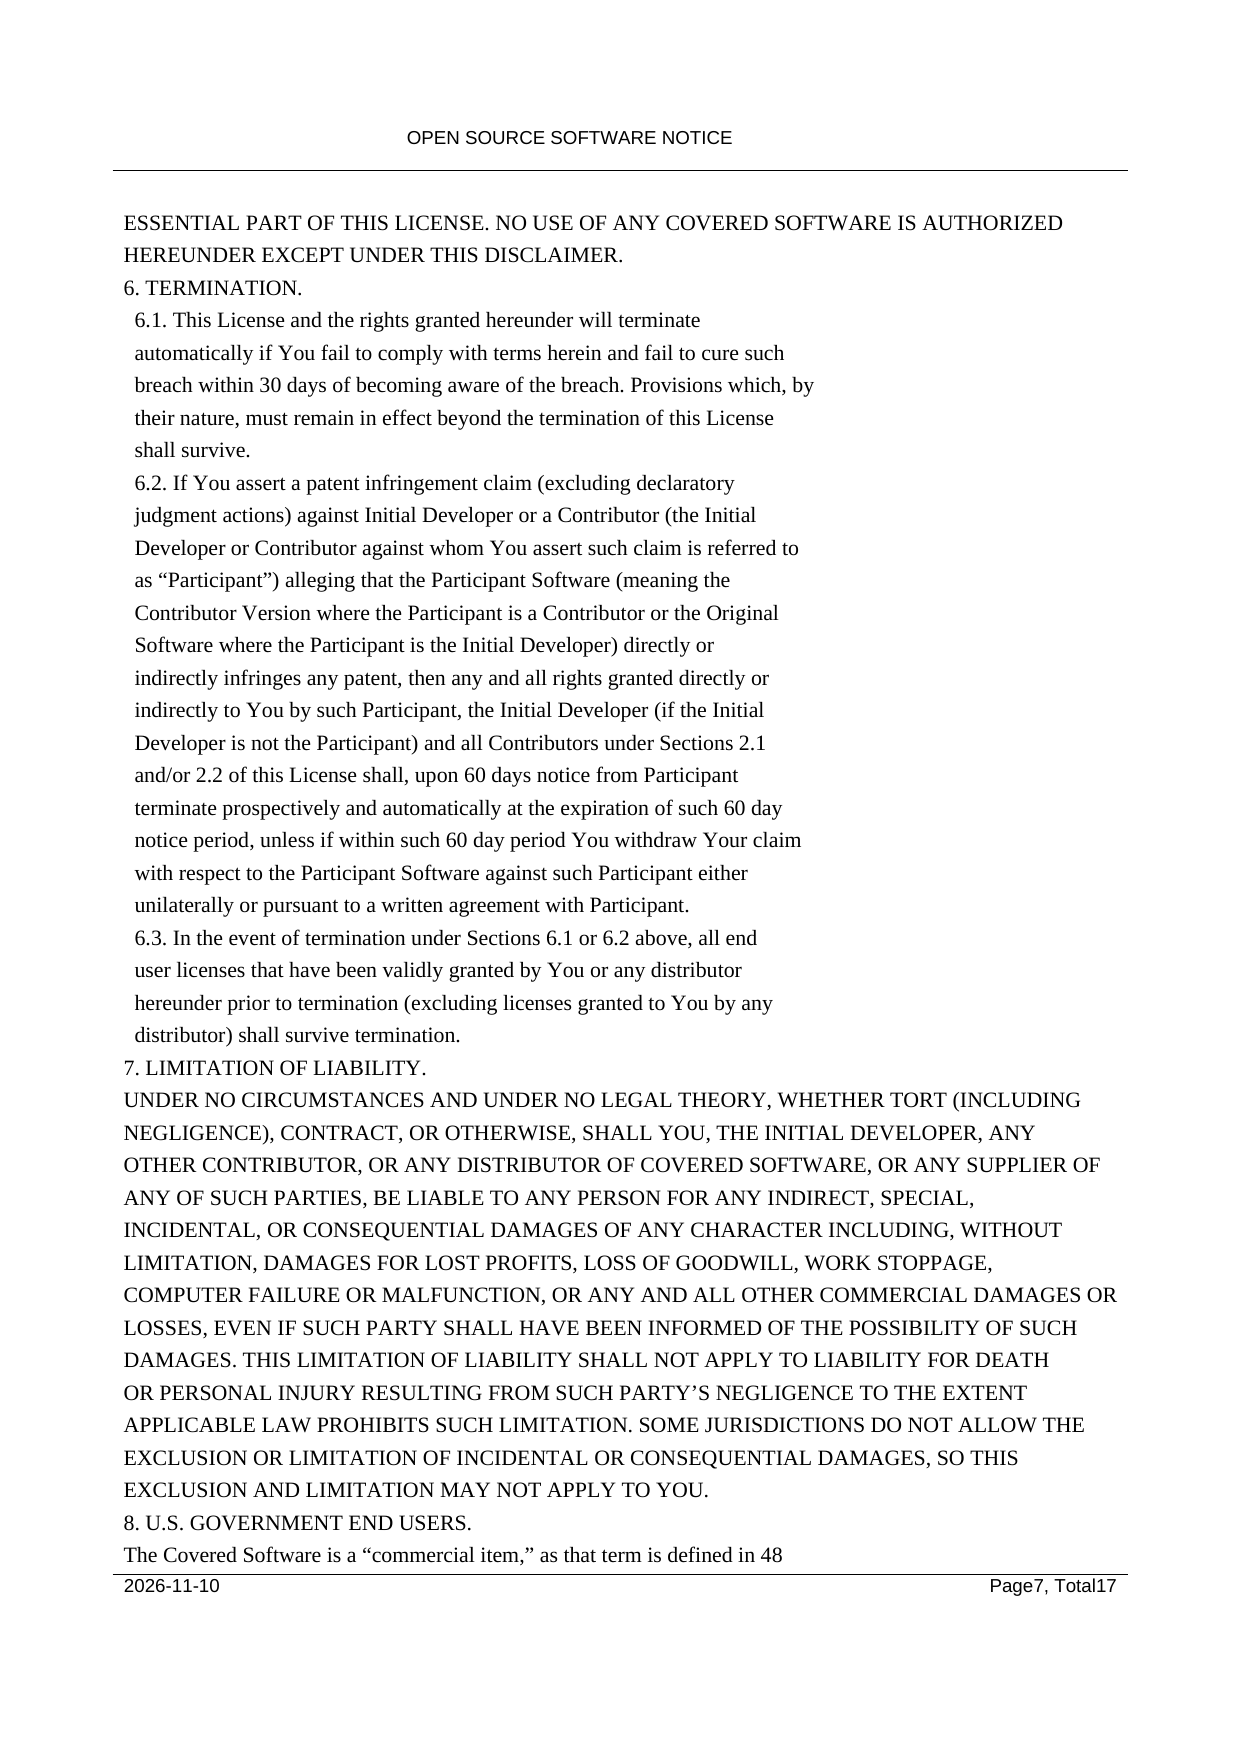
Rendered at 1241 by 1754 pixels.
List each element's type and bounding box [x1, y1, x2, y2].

text [112, 206, 1128, 1571]
